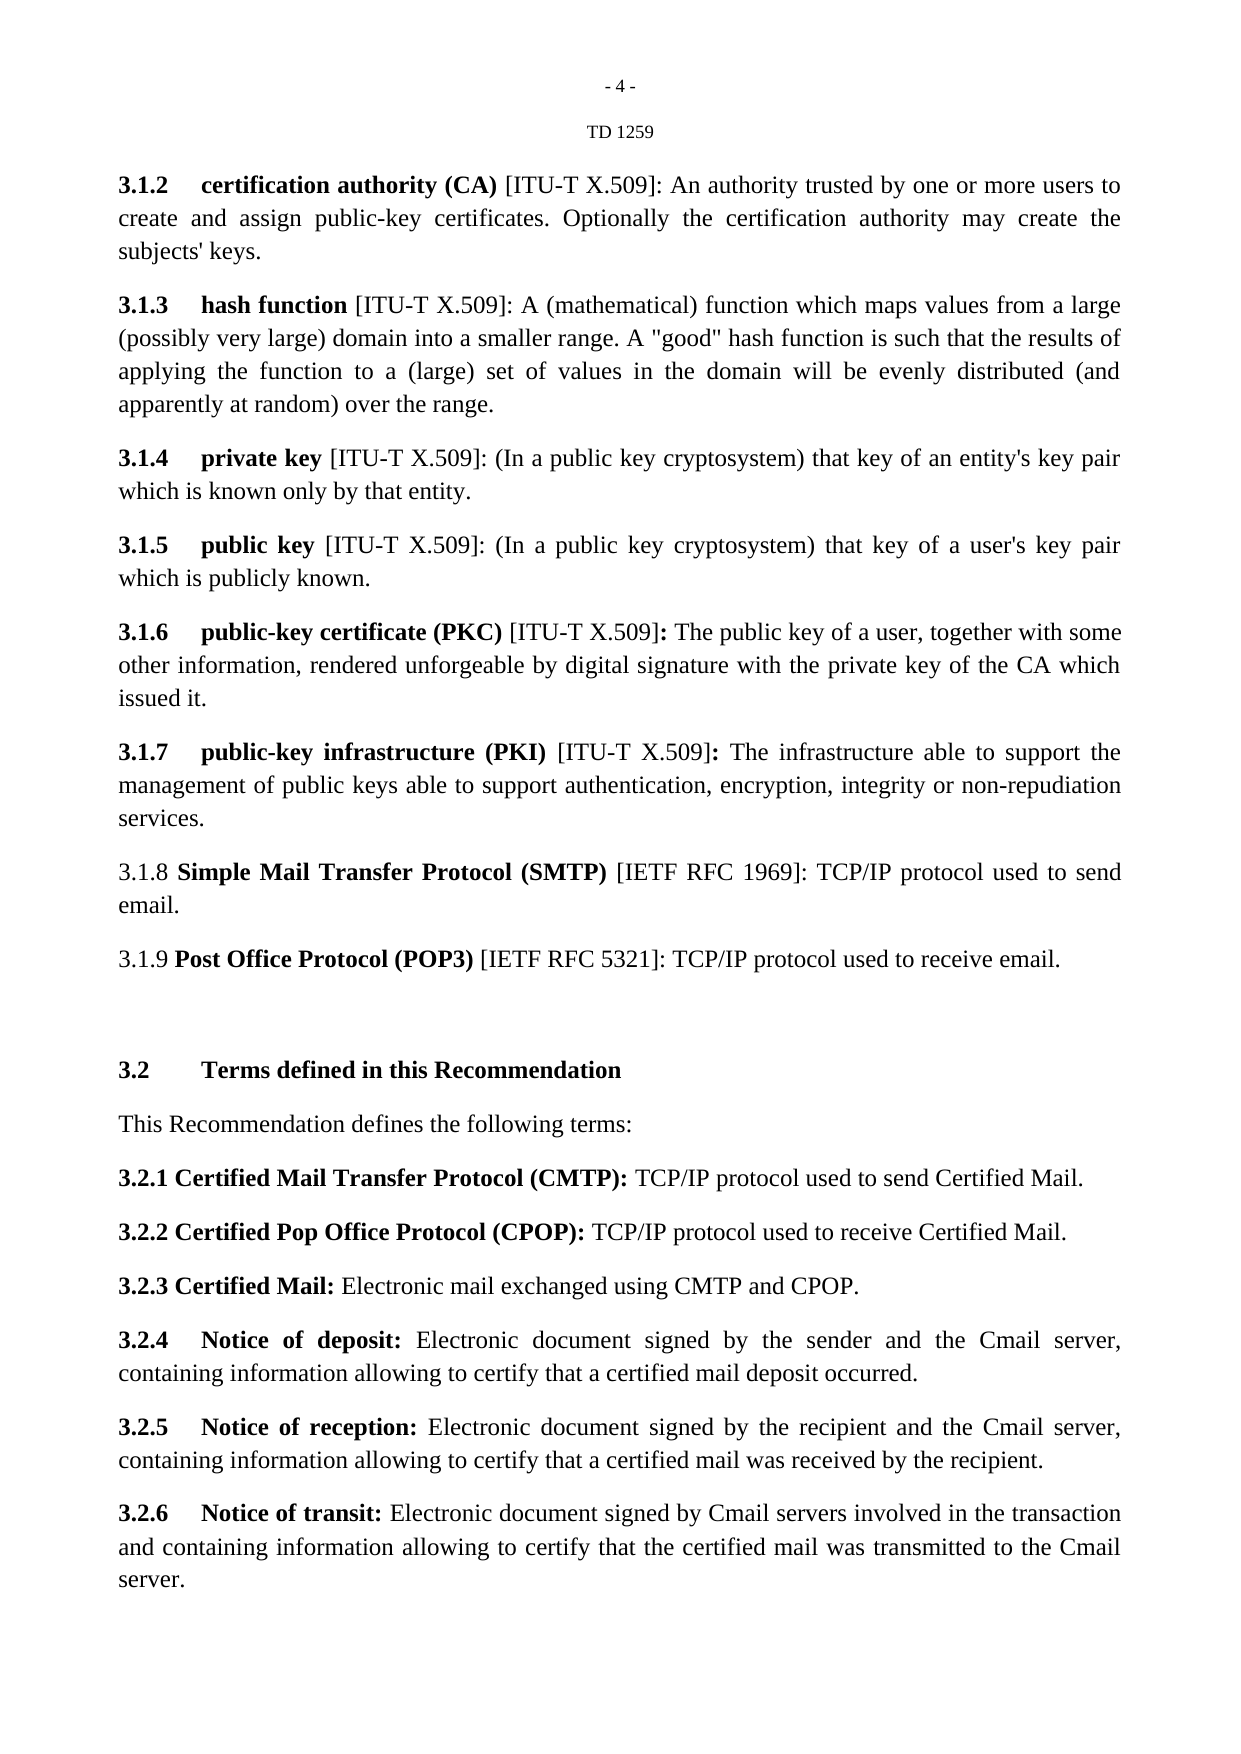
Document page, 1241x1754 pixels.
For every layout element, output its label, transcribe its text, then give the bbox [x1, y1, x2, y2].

text 3.2.2 Certified Pop Office Protocol (CPOP): TCP/IP protocol used to receive Certified Mail. [118, 1217, 1122, 1246]
text 3.1.4 private key [ITU-T X.509]: (In a public key cryptosystem) that key of an entity's key pair which is known only by that entity. [118, 443, 1122, 505]
text 3.2.3 Certified Mail: Electronic mail exchanged using CMTP and CPOP. [118, 1271, 1122, 1300]
text 3.2.1 Certified Mail Transfer Protocol (CMTP): TCP/IP protocol used to send Certified Mail. [118, 1163, 1122, 1192]
subtitle 3.2 Terms defined in this Recommendation [118, 1056, 1122, 1084]
text 3.1.7 public-key infrastructure (PKI) [ITU-T X.509]: The infrastructure able to support the management of public keys able to support authentication, encryption, integrity or non-repudiation services. [118, 737, 1122, 832]
text 3.1.9 Post Office Protocol (POP3) [IETF RFC 5321]: TCP/IP protocol used to receive email. [118, 944, 1122, 972]
text 3.1.5 public key [ITU-T X.509]: (In a public key cryptosystem) that key of a user's key pair which is publicly known. [118, 530, 1122, 592]
text 3.1.8 Simple Mail Transfer Protocol (SMTP) [IETF RFC 1969]: TCP/IP protocol used to send email. [118, 857, 1122, 918]
text 3.1.2 certification authority (CA) [ITU-T X.509]: An authority trusted by one or more users to create and assign public-key certificates. Optionally the certification authority may create the subjects' keys. [118, 170, 1122, 265]
text 3.1.6 public-key certificate (PKC) [ITU-T X.509]: The public key of a user, together with some other information, rendered unforgeable by digital signature with the private key of the CA which issued it. [118, 617, 1122, 712]
text 3.2.4 Notice of deposit: Electronic document signed by the sender and the Cmail server, containing information allowing to certify that a certified mail deposit occurred. [118, 1325, 1122, 1387]
text This Recommendation defines the following terms: [118, 1109, 1122, 1138]
text 3.2.6 Notice of transit: Electronic document signed by Cmail servers involved in the transaction and containing information allowing to certify that the certified mail was transmitted to the Cmail server. [118, 1498, 1122, 1593]
text 3.2.5 Notice of reception: Electronic document signed by the recipient and the Cmail server, containing information allowing to certify that a certified mail was received by the recipient. [118, 1412, 1122, 1473]
text 3.1.3 hash function [ITU-T X.509]: A (mathematical) function which maps values from a large (possibly very large) domain into a smaller range. A "good" hash function is such that the results of applying the function to a (large) set of values in the domain will be evenly distributed (and apparently at random) over the range. [118, 290, 1122, 418]
